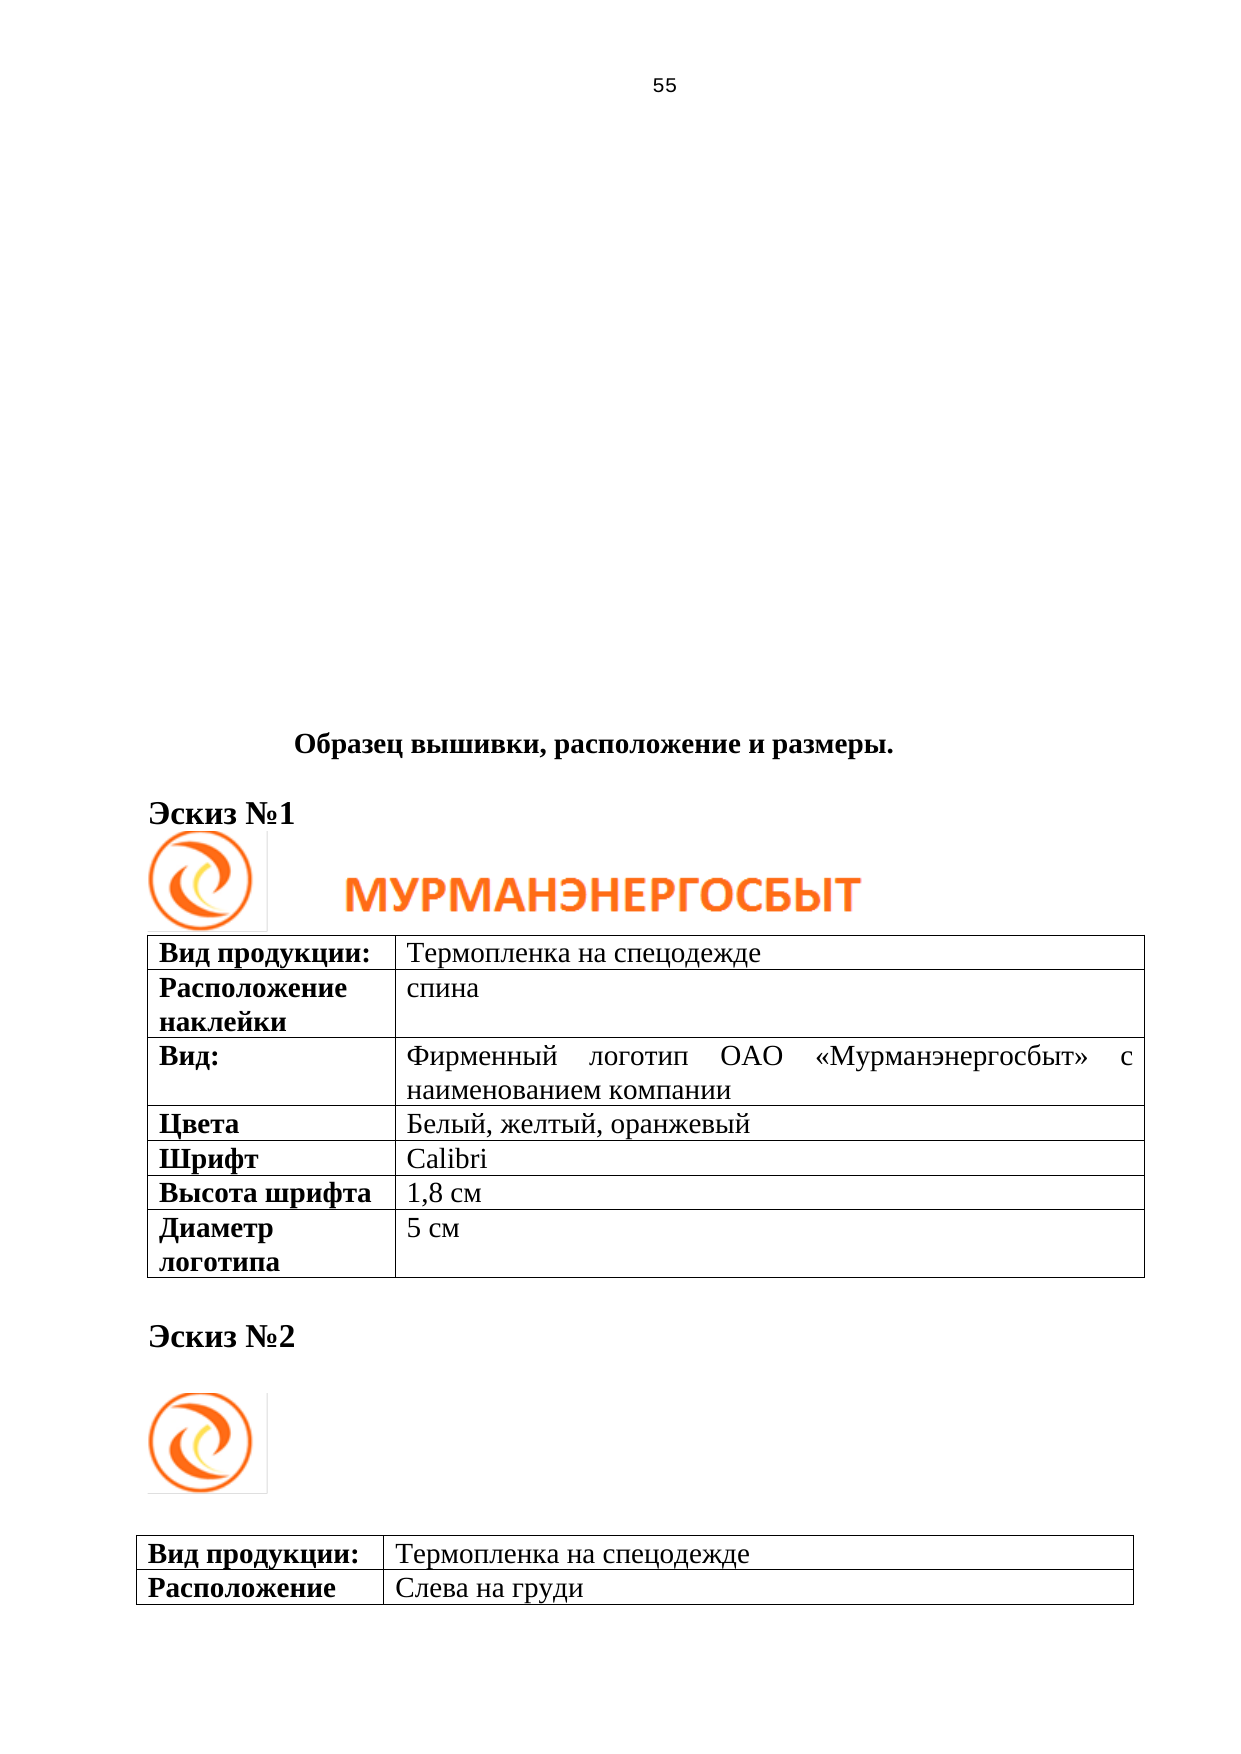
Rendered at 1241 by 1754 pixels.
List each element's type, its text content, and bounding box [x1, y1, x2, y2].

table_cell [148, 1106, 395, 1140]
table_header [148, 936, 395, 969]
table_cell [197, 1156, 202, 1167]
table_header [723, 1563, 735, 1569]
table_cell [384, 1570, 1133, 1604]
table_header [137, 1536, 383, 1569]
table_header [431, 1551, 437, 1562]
text Эскиз №1 [148, 793, 1181, 831]
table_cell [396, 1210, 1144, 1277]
text Образец вышивки, расположение и размеры. [148, 726, 1181, 759]
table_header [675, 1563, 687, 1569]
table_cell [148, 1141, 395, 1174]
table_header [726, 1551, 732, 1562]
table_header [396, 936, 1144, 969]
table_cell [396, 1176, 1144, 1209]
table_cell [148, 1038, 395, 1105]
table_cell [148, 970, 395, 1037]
picture [147, 1393, 268, 1497]
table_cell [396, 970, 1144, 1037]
picture [147, 831, 268, 935]
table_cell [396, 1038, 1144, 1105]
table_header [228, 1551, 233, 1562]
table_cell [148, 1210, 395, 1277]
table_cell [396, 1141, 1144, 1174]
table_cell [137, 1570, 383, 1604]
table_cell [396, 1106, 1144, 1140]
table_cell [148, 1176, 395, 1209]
picture [334, 854, 891, 935]
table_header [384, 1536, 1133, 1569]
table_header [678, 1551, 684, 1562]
text Эскиз №2 [148, 1317, 1181, 1355]
